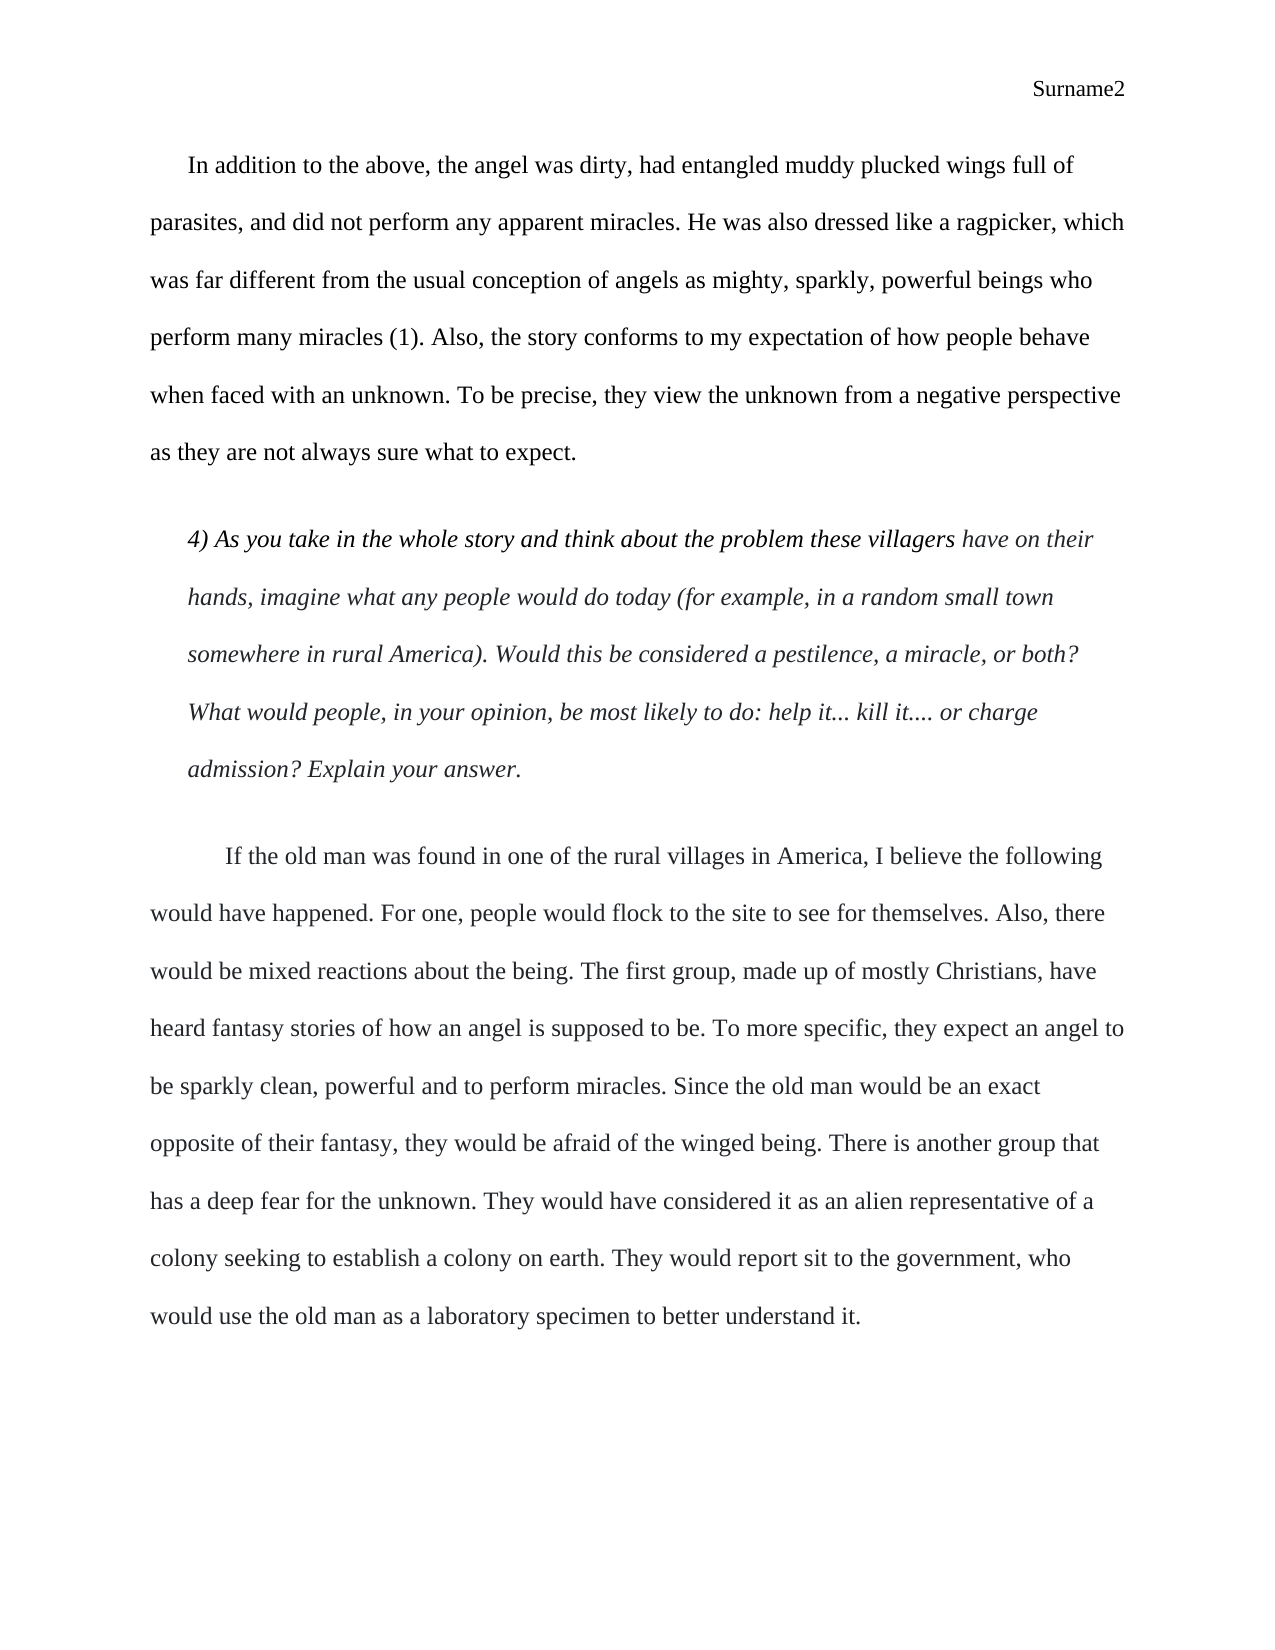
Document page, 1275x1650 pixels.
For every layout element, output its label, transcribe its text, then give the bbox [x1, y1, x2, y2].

text 4) As you take in the whole story and think about the problem these villagers have on their hands, imagine what any people would do today (for example, in a random small town somewhere in rural America). Would this be considered a pestilence, a miracle, or both? What would people, in your opinion, be most likely to do: help it... kill it.... or charge admission? Explain your answer. [187, 524, 1125, 783]
text If the old man was found in one of the rural villages in America, I believe the following would have happened. For one, people would flock to the site to see for themselves. Also, there would be mixed reactions about the being. The first group, made up of mostly Christians, have heard fantasy stories of how an angel is supposed to be. To more specific, they expect an angel to be sparkly clean, powerful and to perform miracles. Since the old man would be an exact opposite of their fantasy, they would be afraid of the winged being. There is another group that has a deep fear for the unknown. They would have considered it as an alien representative of a colony seeking to establish a colony on earth. They would report sit to the government, who would use the old man as a laboratory specimen to better understand it. [150, 841, 1125, 1329]
text In addition to the above, the angel was dirty, had entangled muddy plucked wings full of parasites, and did not perform any apparent miracles. He was also dressed like a ragpicker, which was far different from the usual conception of angels as mighty, sparkly, powerful beings who perform many miracles (1). Also, the story conforms to my expectation of how people behave when faced with an unknown. To be precise, they view the unknown from a negative perspective as they are not always sure what to expect. [150, 150, 1125, 466]
